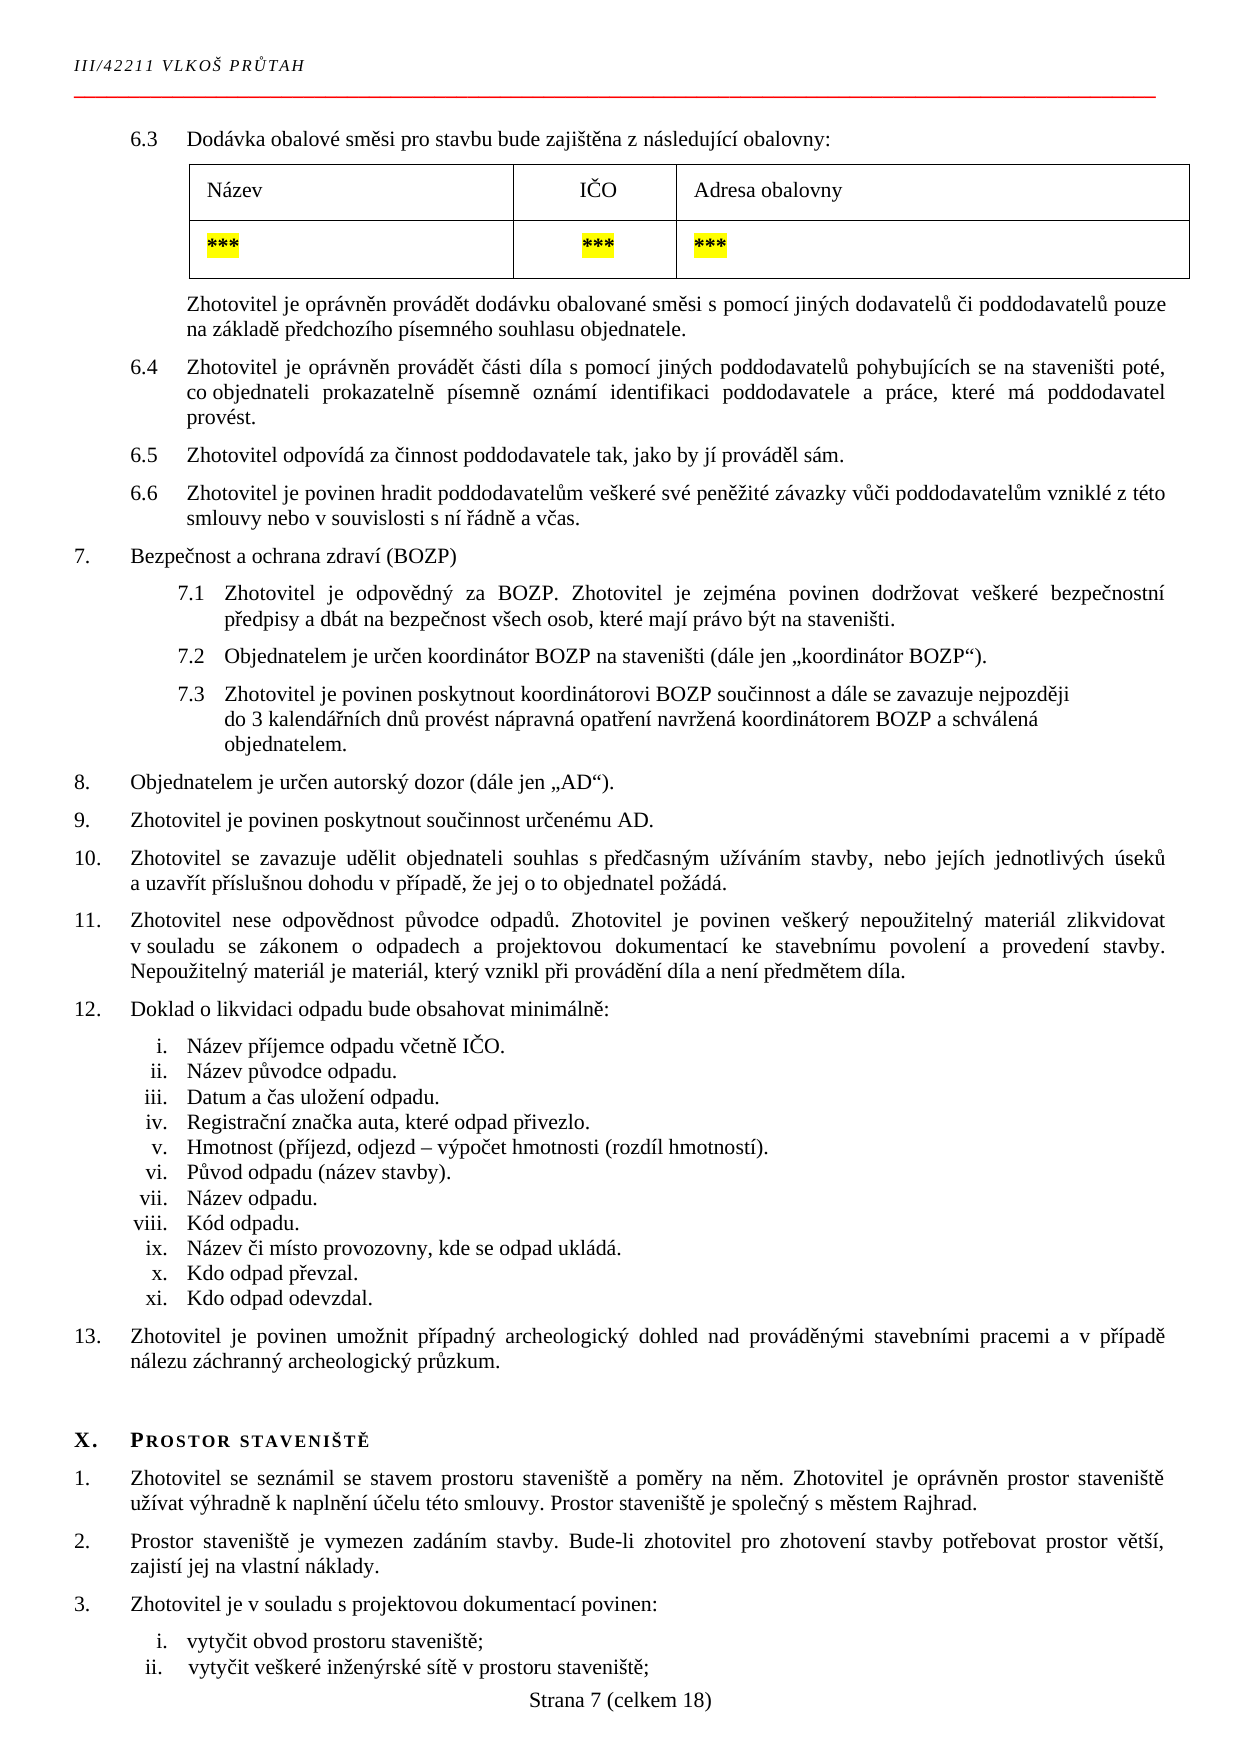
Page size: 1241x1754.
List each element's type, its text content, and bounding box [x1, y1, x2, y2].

list Zhotovitel je povinen poskytnout součinnost určenému AD. [74, 807, 1167, 832]
table_cell *** [514, 221, 676, 277]
list Bezpečnost a ochrana zdraví (BOZP) [74, 543, 1167, 568]
list Dodávka obalové směsi pro stavbu bude zajištěna z následující obalovny: [130, 126, 1167, 151]
table_header IČO [514, 165, 676, 219]
list Zhotovitel nese odpovědnost původce odpadů. Zhotovitel je povinen veškerý nepoužitelný materiál zlikvidovat v souladu se zákonem o odpadech a projektovou dokumentací ke stavebnímu povolení a provedení stavby. Nepoužitelný materiál je materiál, který vznikl při provádění díla a není předmětem díla. [74, 907, 1167, 983]
list Objednatelem je určen koordinátor BOZP na staveništi (dále jen „koordinátor BOZP“). [177, 643, 1167, 668]
list Kód odpadu. [168, 1210, 1167, 1235]
list vytyčit veškeré inženýrské sítě v prostoru staveniště; [162, 1654, 1167, 1679]
list Doklad o likvidaci odpadu bude obsahovat minimálně: [74, 996, 1167, 1021]
table_cell *** [677, 221, 1189, 277]
list Zhotovitel je povinen umožnit případný archeologický dohled nad prováděnými stavebními pracemi a v případě nálezu záchranný archeologický průzkum. [74, 1323, 1167, 1373]
list Datum a čas uložení odpadu. [168, 1084, 1167, 1109]
list Zhotovitel je oprávněn provádět části díla s pomocí jiných poddodavatelů pohybujících se na staveništi poté, co objednateli prokazatelně písemně oznámí identifikaci poddodavatele a práce, které má poddodavatel provést. [130, 354, 1167, 429]
list Zhotovitel je v souladu s projektovou dokumentací povinen: [74, 1591, 1167, 1616]
text Zhotovitel je oprávněn provádět dodávku obalované směsi s pomocí jiných dodavatelů či poddodavatelů pouze na základě předchozího písemného souhlasu objednatele. [186, 291, 1167, 341]
list Zhotovitel se zavazuje udělit objednateli souhlas s předčasným užíváním stavby, nebo jejích jednotlivých úseků a uzavřít příslušnou dohodu v případě, že jej o to objednatel požádá. [74, 844, 1167, 895]
list Zhotovitel odpovídá za činnost poddodavatele tak, jako by jí prováděl sám. [130, 442, 1167, 467]
list Zhotovitel je povinen poskytnout koordinátorovi BOZP součinnost a dále se zavazuje nejpozději do 3 kalendářních dnů provést nápravná opatření navržená koordinátorem BOZP a schválená objednatelem. [177, 681, 1167, 757]
list Původ odpadu (název stavby). [168, 1159, 1167, 1184]
list Zhotovitel se seznámil se stavem prostoru staveniště a poměry na něm. Zhotovitel je oprávněn prostor staveniště užívat výhradně k naplnění účelu této smlouvy. Prostor staveniště je společný s městem Rajhrad. [74, 1465, 1167, 1515]
table_header Adresa obalovny [677, 165, 1189, 219]
list Registrační značka auta, které odpad přivezlo. [168, 1109, 1167, 1134]
list Název původce odpadu. [168, 1058, 1167, 1084]
list Zhotovitel je povinen hradit poddodavatelům veškeré své peněžité závazky vůči poddodavatelům vzniklé z této smlouvy nebo v souvislosti s ní řádně a včas. [130, 480, 1167, 530]
list Název příjemce odpadu včetně IČO. [168, 1033, 1167, 1058]
list Kdo odpad převzal. [168, 1260, 1167, 1285]
list Zhotovitel je odpovědný za BOZP. Zhotovitel je zejména povinen dodržovat veškeré bezpečnostní předpisy a dbát na bezpečnost všech osob, které mají právo být na staveništi. [177, 580, 1167, 631]
list Kdo odpad odevzdal. [168, 1285, 1167, 1311]
list Název odpadu. [168, 1184, 1167, 1210]
table_cell *** [190, 221, 513, 277]
list Objednatelem je určen autorský dozor (dále jen „AD“). [74, 769, 1167, 794]
table_header Název [190, 165, 513, 219]
list Prostor staveniště je vymezen zadáním stavby. Bude-li zhotovitel pro zhotovení stavby potřebovat prostor větší, zajistí jej na vlastní náklady. [74, 1528, 1167, 1578]
list Prostor staveniště [74, 1427, 1167, 1452]
list Hmotnost (příjezd, odjezd – výpočet hmotnosti (rozdíl hmotností). [168, 1134, 1167, 1159]
list vytyčit obvod prostoru staveniště; [168, 1628, 1167, 1654]
list Název či místo provozovny, kde se odpad ukládá. [168, 1235, 1167, 1260]
